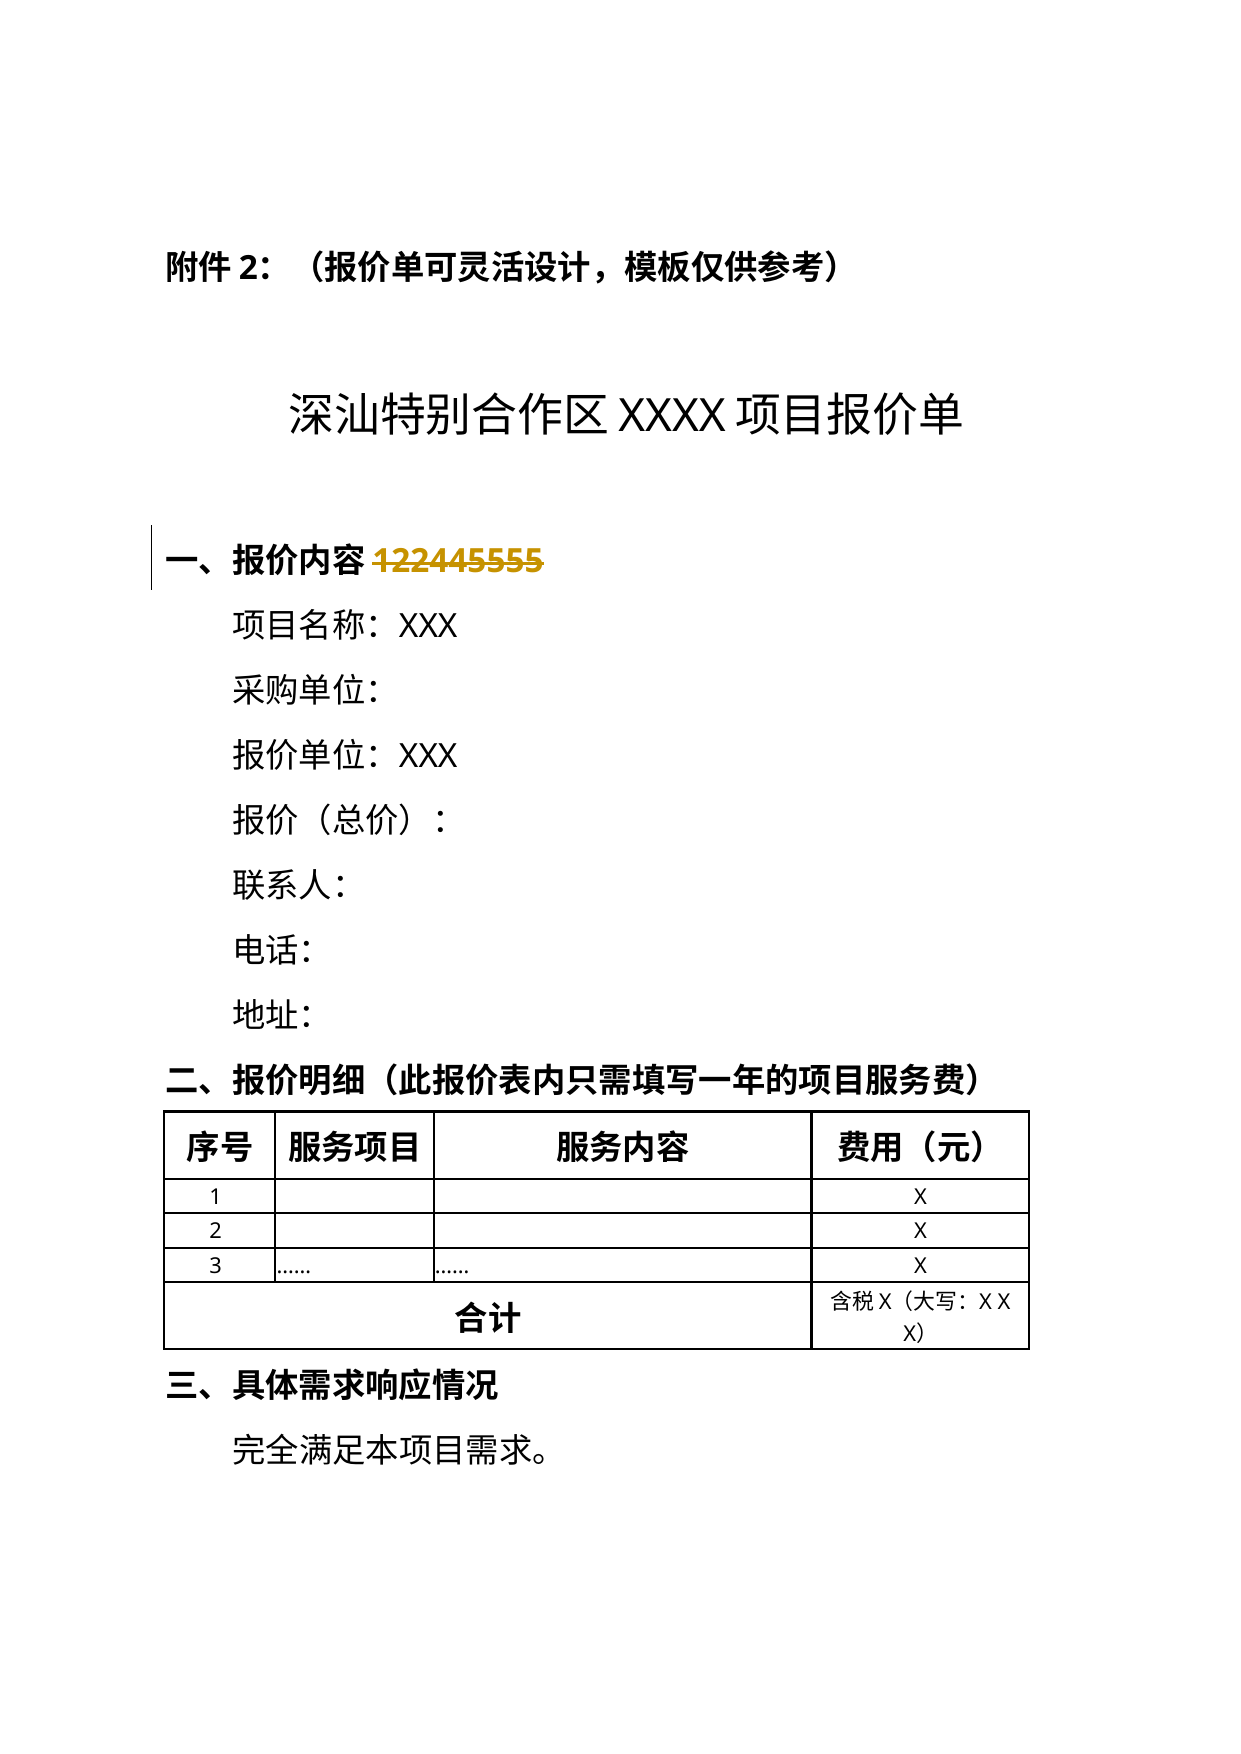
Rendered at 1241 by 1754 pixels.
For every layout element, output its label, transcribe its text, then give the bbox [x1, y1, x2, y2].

table_cell X [813, 1180, 1028, 1212]
text 采购单位： [165, 655, 1087, 720]
list 完全满足本项目需求。 [165, 1415, 1087, 1480]
text 一、报价内容 [165, 525, 1087, 590]
table_cell 3 [165, 1249, 274, 1281]
text 附件2：（报价单可灵活设计，模板仅供参考） [165, 233, 1087, 298]
table_cell …… [435, 1249, 810, 1281]
table_cell 含税X（大写：X X X） [813, 1283, 1028, 1348]
table_cell X [813, 1249, 1028, 1281]
table_cell [435, 1214, 810, 1247]
table_cell X [813, 1214, 1028, 1247]
table_header 序号 [165, 1113, 274, 1177]
table_header 服务项目 [276, 1113, 433, 1177]
table_header 费用（元） [813, 1113, 1028, 1177]
text 二、报价明细（此报价表内只需填写一年的项目服务费） [165, 1045, 1087, 1110]
table_cell [276, 1214, 433, 1247]
table_cell 1 [165, 1180, 274, 1212]
text 报价（总价）： [165, 785, 1087, 850]
text 深汕特别合作区XXXX项目报价单 [165, 363, 1087, 460]
table_cell …… [276, 1249, 433, 1281]
table_cell [435, 1180, 810, 1212]
table_header 服务内容 [435, 1113, 810, 1177]
text 地址： [165, 980, 1087, 1045]
text 报价单位：XXX [165, 720, 1087, 785]
text 项目名称：XXX [165, 590, 1087, 655]
text 电话： [165, 915, 1087, 980]
list 三、具体需求响应情况 [165, 1350, 1087, 1415]
table_cell 合计 [165, 1283, 810, 1348]
table_cell 2 [165, 1214, 274, 1247]
text 联系人： [165, 850, 1087, 915]
table_cell [276, 1180, 433, 1212]
